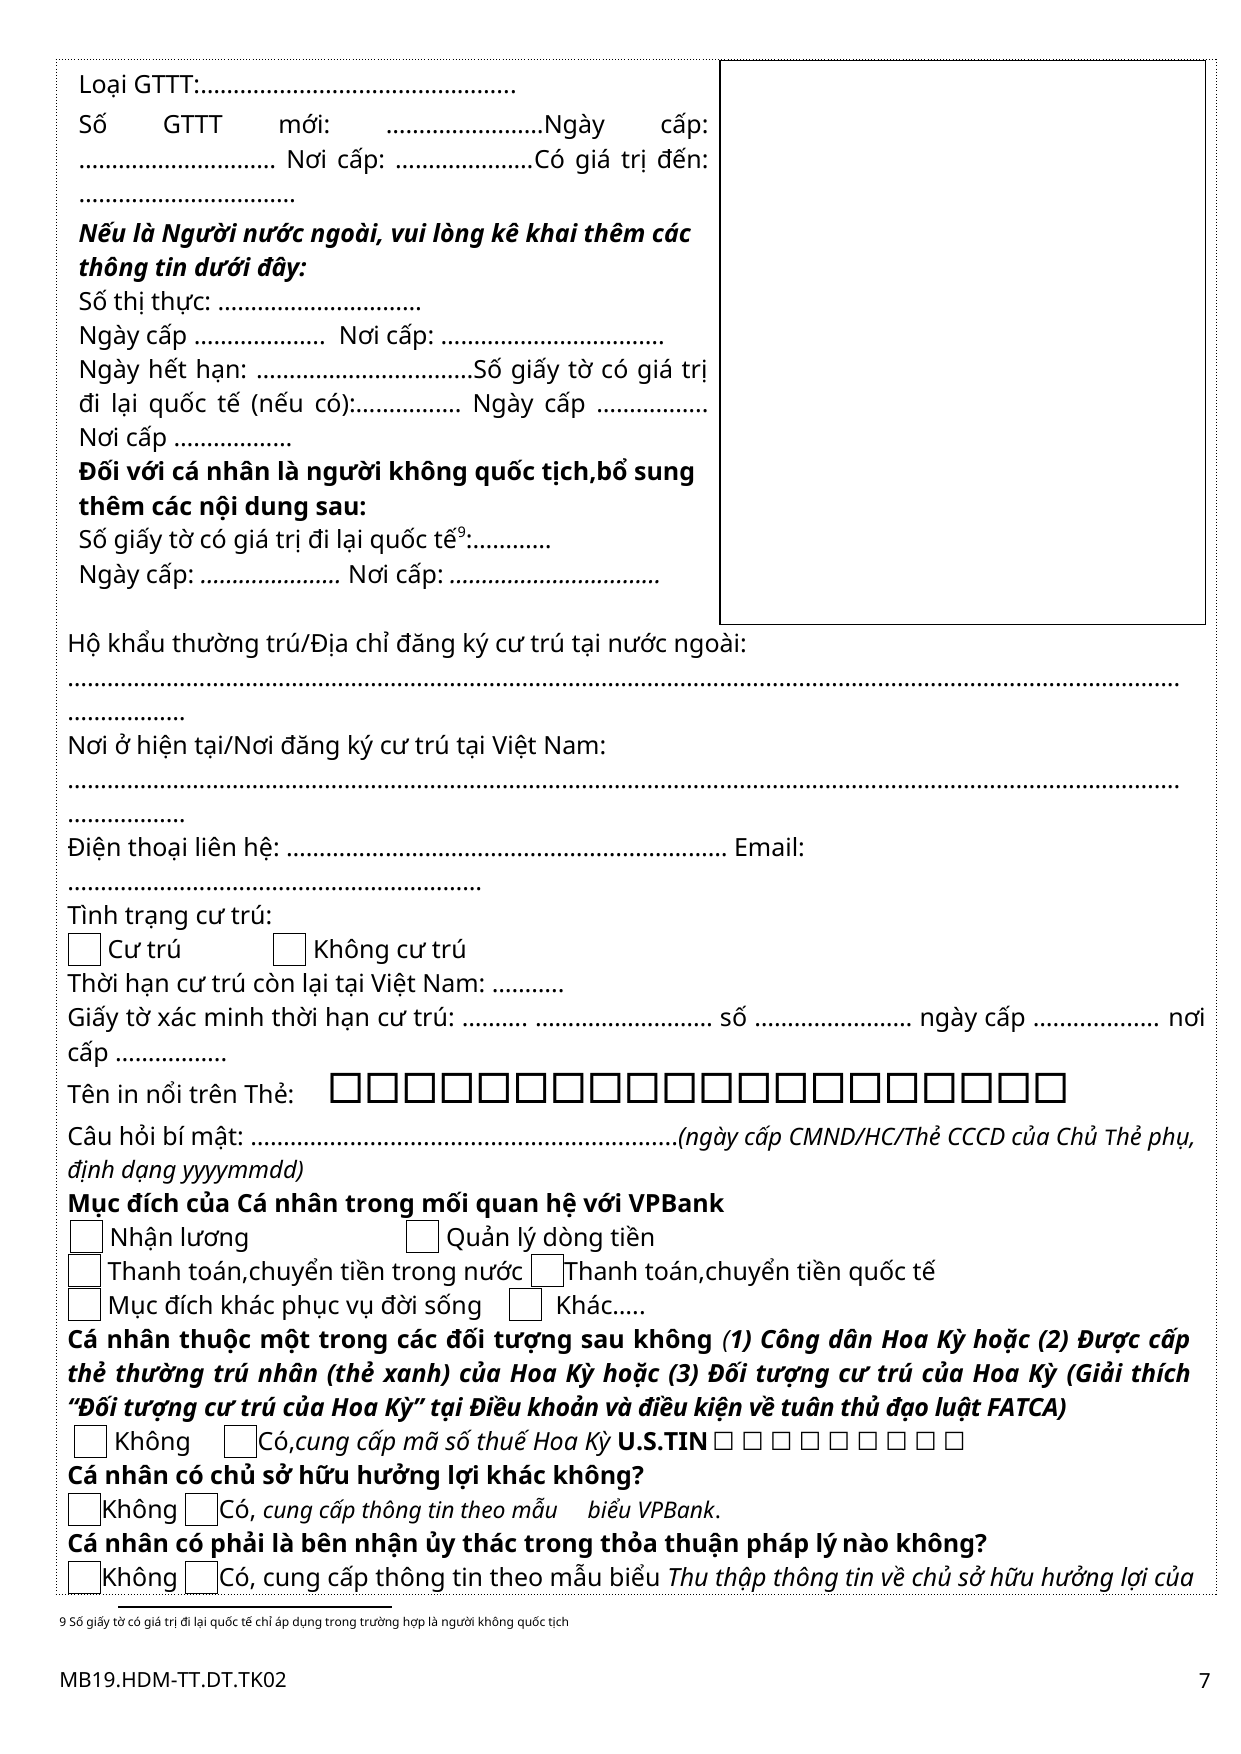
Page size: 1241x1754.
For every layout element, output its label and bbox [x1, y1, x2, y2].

table_cell [56, 59, 1217, 1594]
